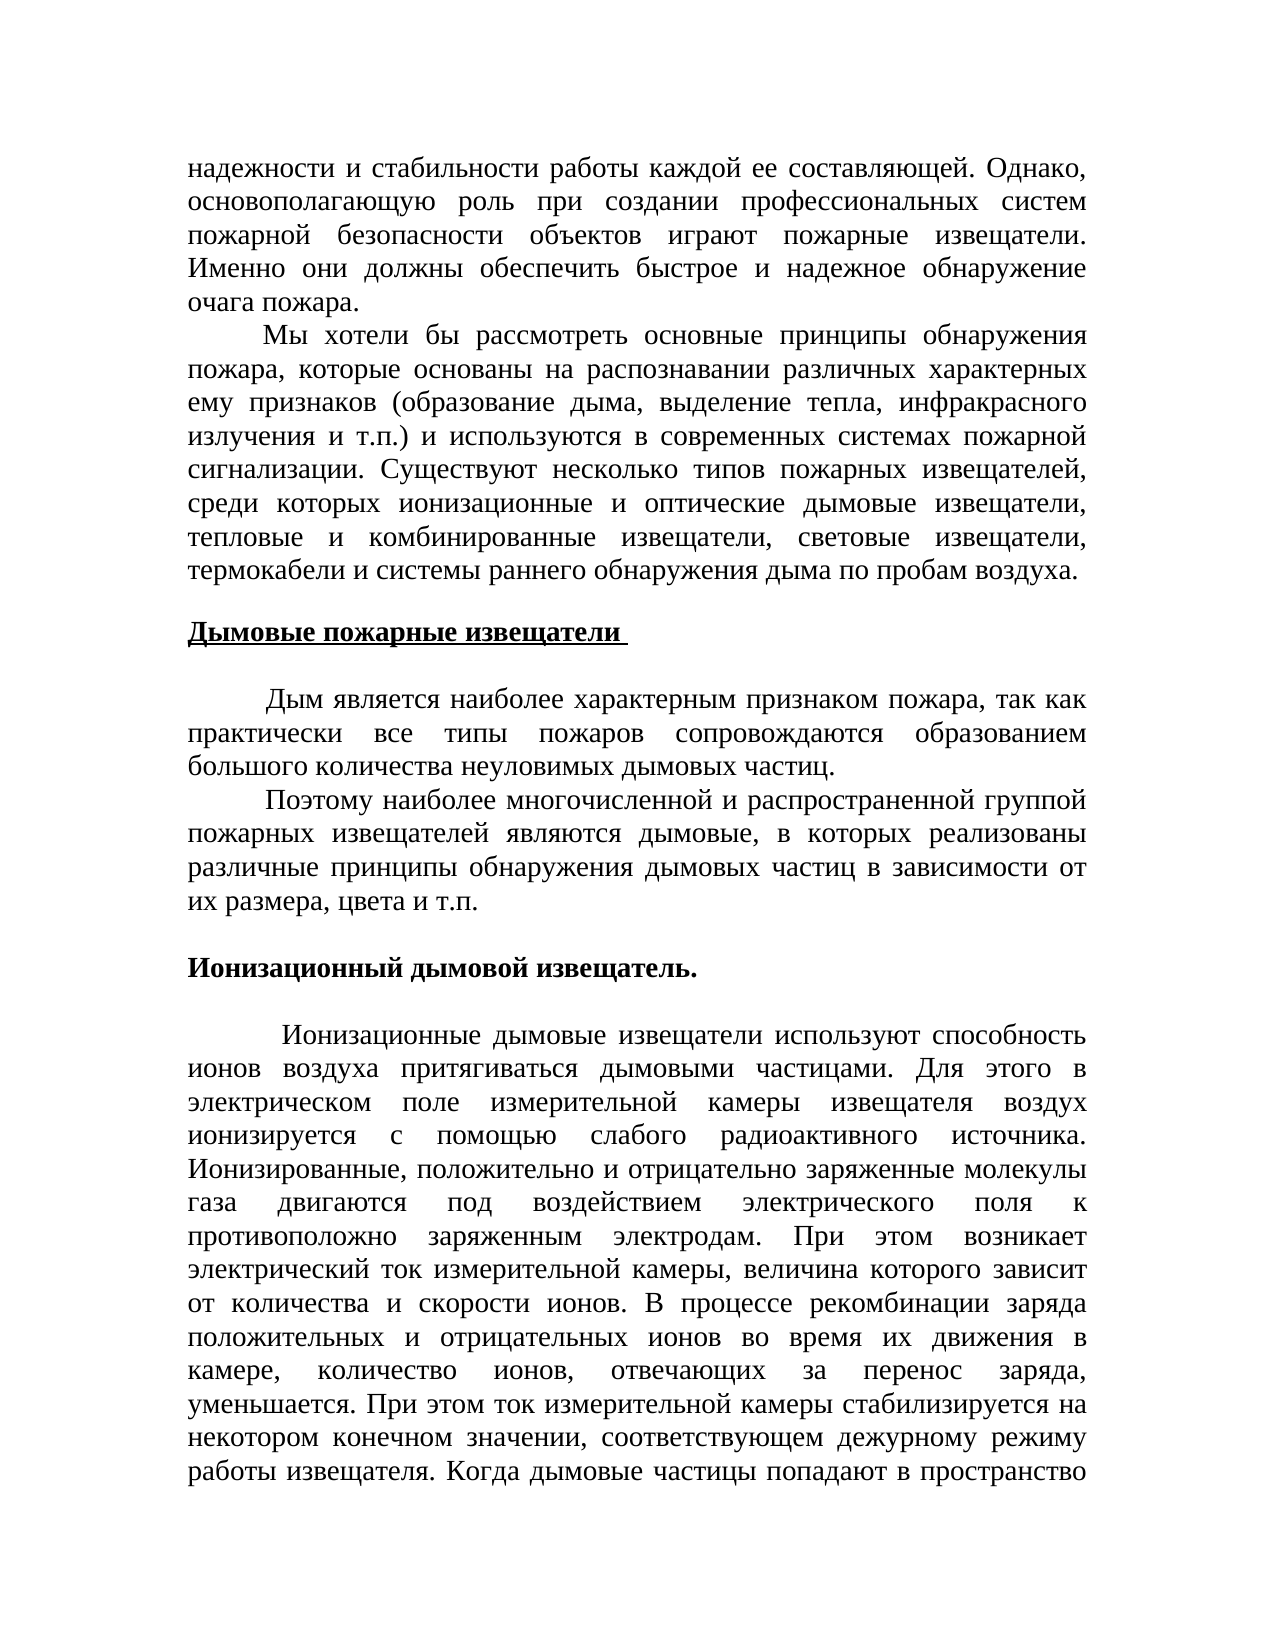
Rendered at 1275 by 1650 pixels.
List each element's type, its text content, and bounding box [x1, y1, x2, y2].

text Поэтому наиболее многочисленной и распространенной группой пожарных извещателей являются дымовые, в которых реализованы различные принципы обнаружения дымовых частиц в зависимости от их размера, цвета и т.п. [187, 782, 1087, 916]
subtitle Дымовые пожарные извещатели [187, 614, 1087, 648]
text Дым является наиболее характерным признаком пожара, так как практически все типы пожаров сопровождаются образованием большого количества неуловимых дымовых частиц. [187, 682, 1087, 782]
subtitle Ионизационный дымовой извещатель. [187, 950, 1087, 983]
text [187, 1017, 1087, 1487]
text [187, 150, 1087, 318]
text Мы хотели бы рассмотреть основные принципы обнаружения пожара, которые основаны на распознавании различных характерных ему признаков (образование дыма, выделение тепла, инфракрасного излучения и т.п.) и используются в современных системах пожарной сигнализации. Существуют несколько типов пожарных извещателей, среди которых ионизационные и оптические дымовые извещатели, тепловые и комбинированные извещатели, световые извещатели, термокабели и системы раннего обнаружения дыма по пробам воздуха. [187, 318, 1087, 586]
